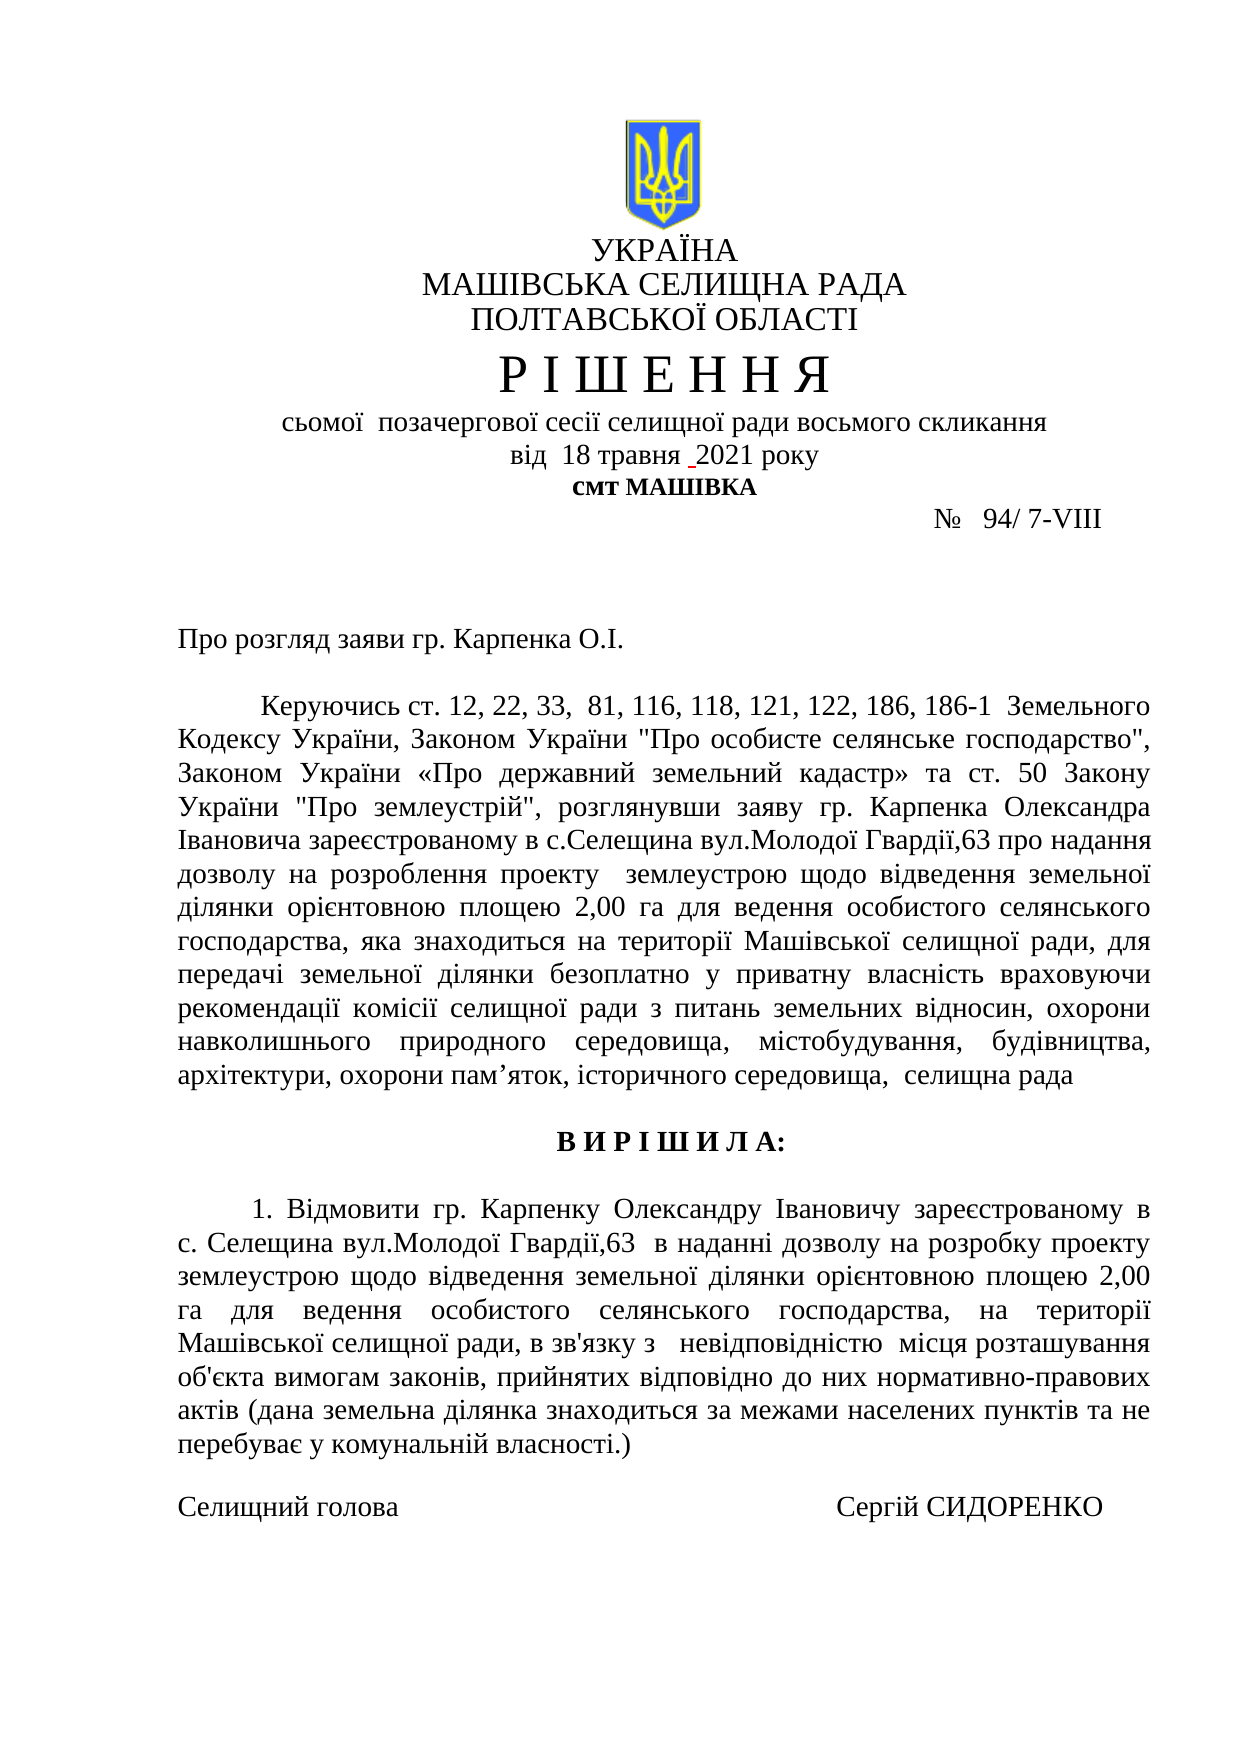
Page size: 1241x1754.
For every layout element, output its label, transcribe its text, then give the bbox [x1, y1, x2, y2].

table_header Про розгляд заяви гр. Карпенка О.І. [166, 621, 758, 688]
text МАШІВСЬКА СЕЛИЩНА РАДА [177, 268, 1152, 303]
text ПОЛТАВСЬКОЇ ОБЛАСТІ [177, 303, 1152, 337]
list сьомої позачергової сесії селищної ради восьмого скликання [177, 404, 1152, 437]
text 1. Відмовити гр. Карпенку Олександру Івановичу зареєстрованому в с. Селещина вул.Молодої Гвардії,63 в наданні дозволу на розробку проекту землеустрою щодо відведення земельної ділянки орієнтовною площею 2,00 га для ведення особистого селянського господарства, на території Машівської селищної ради, в зв'язку з невідповідністю місця розташування об'єкта вимогам законів, прийнятих відповідно до них нормативно-правових актів (дана земельна ділянка знаходиться за межами населених пунктів та не перебуває у комунальній власності.) [177, 1191, 1152, 1459]
list від 18 травня 2021 року [177, 437, 1152, 471]
text Селищний голова Сергій СИДОРЕНКО [177, 1489, 1152, 1523]
text В И Р І Ш И Л А: [177, 1124, 1152, 1158]
list смт МАШІВКА [177, 471, 1152, 501]
text УКРАЇНА [177, 234, 1152, 268]
subtitle Р І Ш Е Н Н Я [177, 348, 1152, 404]
text № 94/ 7-VІІІ [177, 501, 1152, 535]
text Керуючись ст. 12, 22, 33, 81, 116, 118, 121, 122, 186, 186-1 Земельного Кодексу України, Законом України "Про особисте селянське господарство", Законом України «Про державний земельний кадастр» та ст. 50 Закону України "Про землеустрій", розглянувши заяву гр. Карпенка Олександра Івановича зареєстрованому в с.Селещина вул.Молодої Гвардії,63 про надання дозволу на розроблення проекту землеустрою щодо відведення земельної ділянки орієнтовною площею 2,00 га для ведення особистого селянського господарства, яка знаходиться на території Машівської селищної ради, для передачі земельної ділянки безоплатно у приватну власність враховуючи рекомендації комісії селищної ради з питань земельних відносин, охорони навколишнього природного середовища, містобудування, будівництва, архітектури, охорони пам’яток, історичного середовища, селищна рада [177, 688, 1152, 1091]
